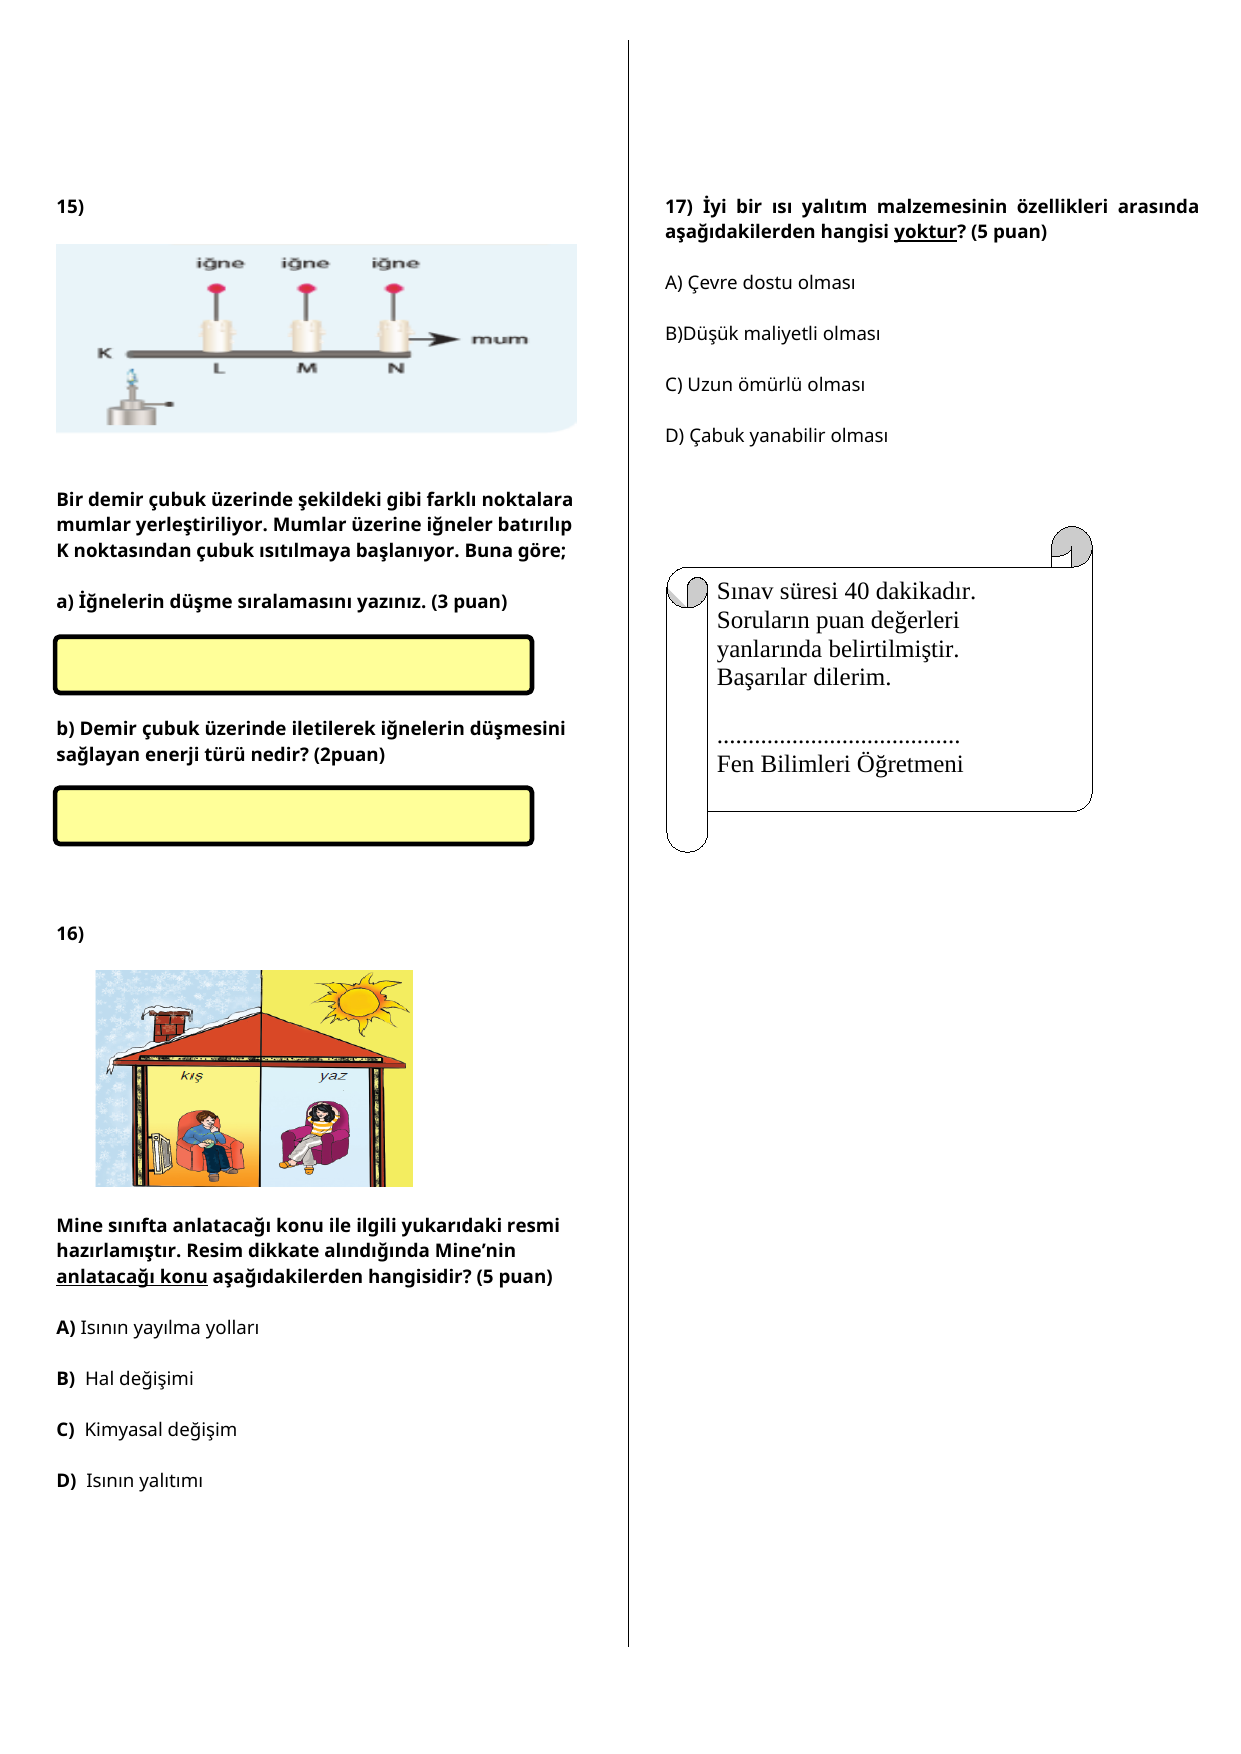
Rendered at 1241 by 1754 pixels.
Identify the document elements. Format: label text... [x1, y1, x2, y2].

text A) Isının yayılma yolları [56, 1314, 591, 1340]
picture [95, 970, 413, 1187]
text C) Uzun ömürlü olması [665, 372, 1200, 397]
text D) Çabuk yanabilir olması [665, 423, 1200, 448]
picture [56, 244, 577, 435]
text Mine sınıfta anlatacağı konu ile ilgili yukarıdaki resmi hazırlamıştır. Resim dikkate alındığında Mine’nin anlatacağı konu aşağıdakilerden hangisidir? (5 puan) [56, 1212, 591, 1289]
text C) Kimyasal değişim [56, 1416, 591, 1442]
text B) Hal değişimi [56, 1365, 591, 1391]
text D) Isının yalıtımı [56, 1467, 591, 1493]
text Bir demir çubuk üzerinde şekildeki gibi farklı noktalara mumlar yerleştiriliyor. Mumlar üzerine iğneler batırılıp K noktasından çubuk ısıtılmaya başlanıyor. Buna göre; [56, 486, 591, 562]
text 17) İyi bir ısı yalıtım malzemesinin özellikleri arasında aşağıdakilerden hangisi yoktur? (5 puan) [665, 193, 1200, 244]
text B)Düşük maliyetli olması [665, 321, 1200, 346]
text a) İğnelerin düşme sıralamasını yazınız. (3 puan) [56, 588, 591, 613]
text 15) [56, 193, 591, 219]
text A) Çevre dostu olması [665, 270, 1200, 295]
text 16) [56, 920, 591, 945]
text b) Demir çubuk üzerinde iletilerek iğnelerin düşmesini sağlayan enerji türü nedir? (2puan) [56, 716, 591, 767]
